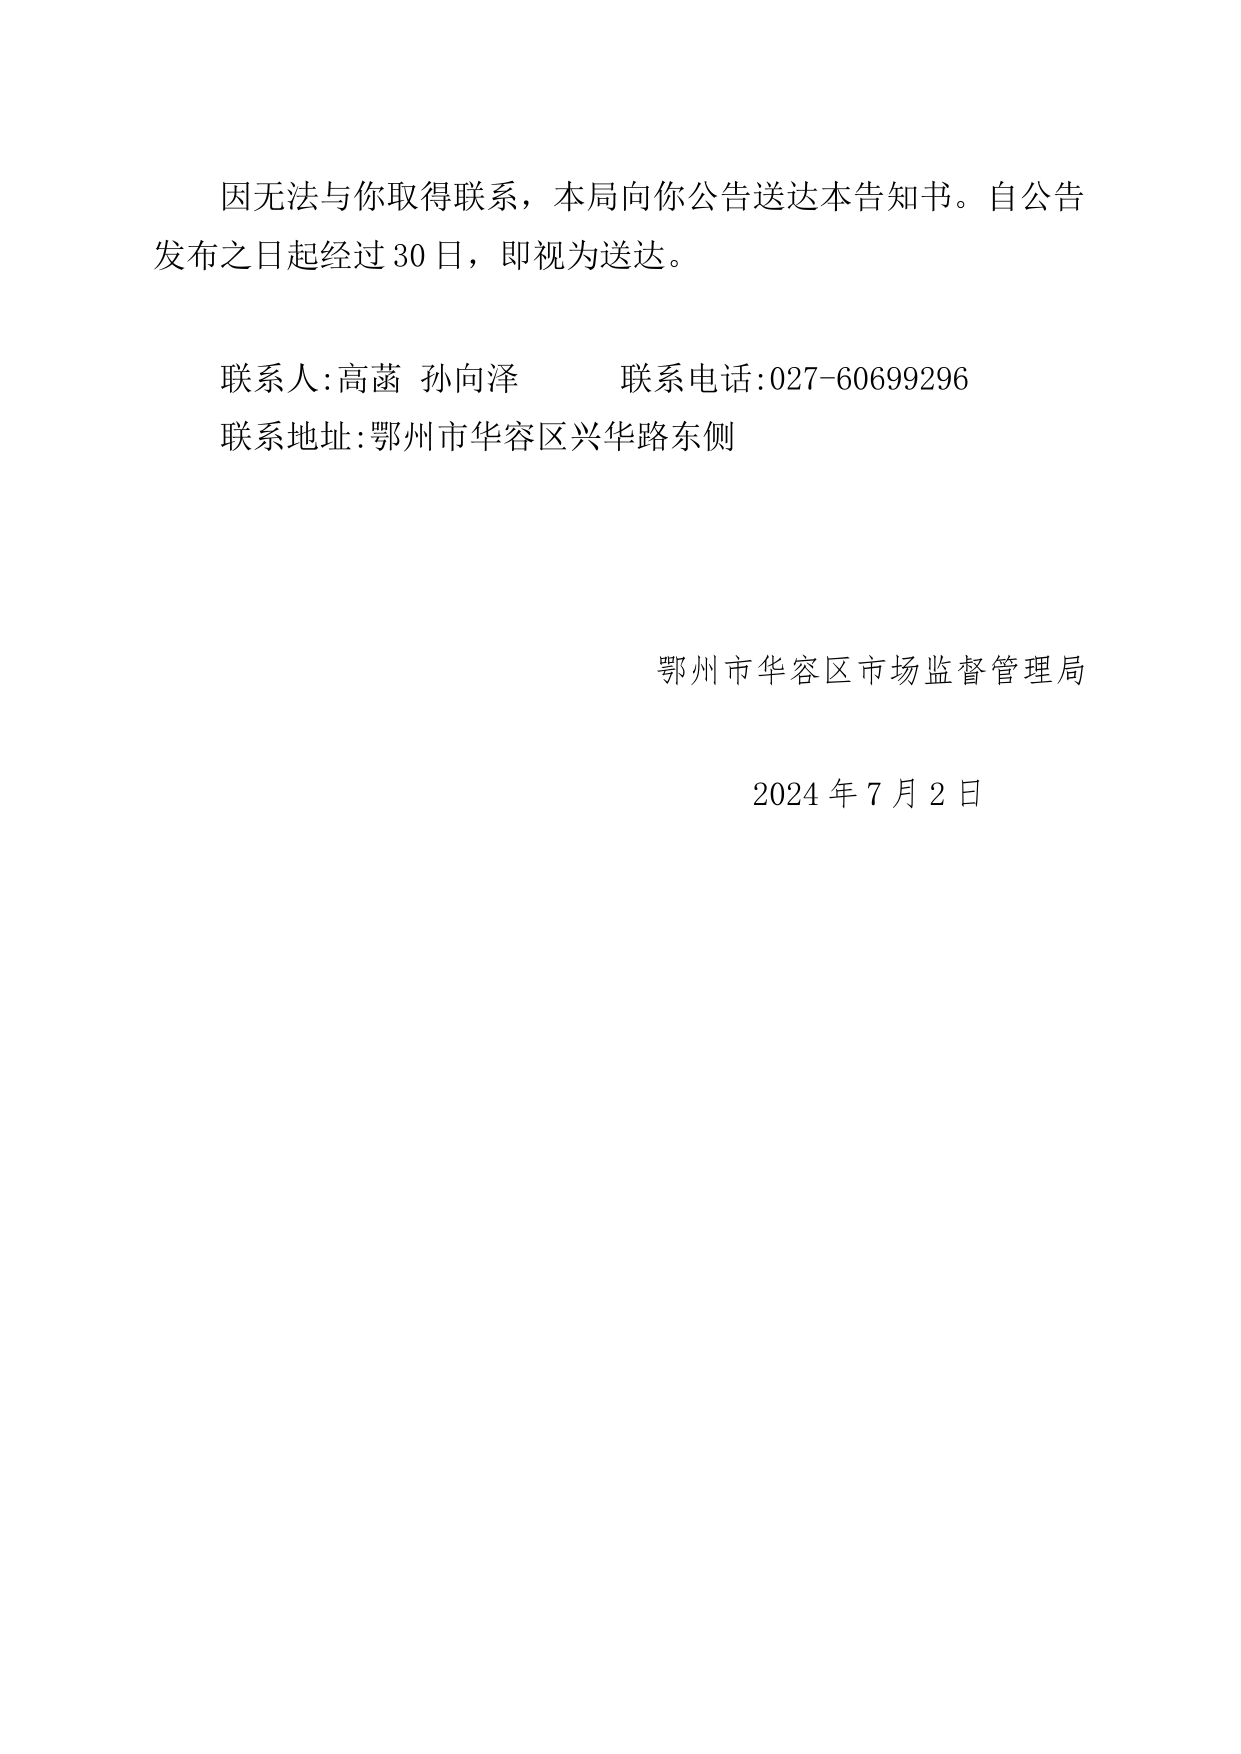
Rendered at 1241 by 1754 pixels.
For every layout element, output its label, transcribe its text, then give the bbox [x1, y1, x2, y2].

text 因无法与你取得联系，本局向你公告送达本告知书。自公告发布之日起经过30日，即视为送达。 [152, 162, 1088, 279]
text 联系人:高菡 孙向泽 联系电话:027-60699296 [152, 344, 1088, 402]
text 鄂州市华容区市场监督管理局 [152, 635, 1088, 694]
text 2024年7月2日 [152, 759, 1088, 824]
text 联系地址:鄂州市华容区兴华路东侧 [152, 402, 1088, 460]
